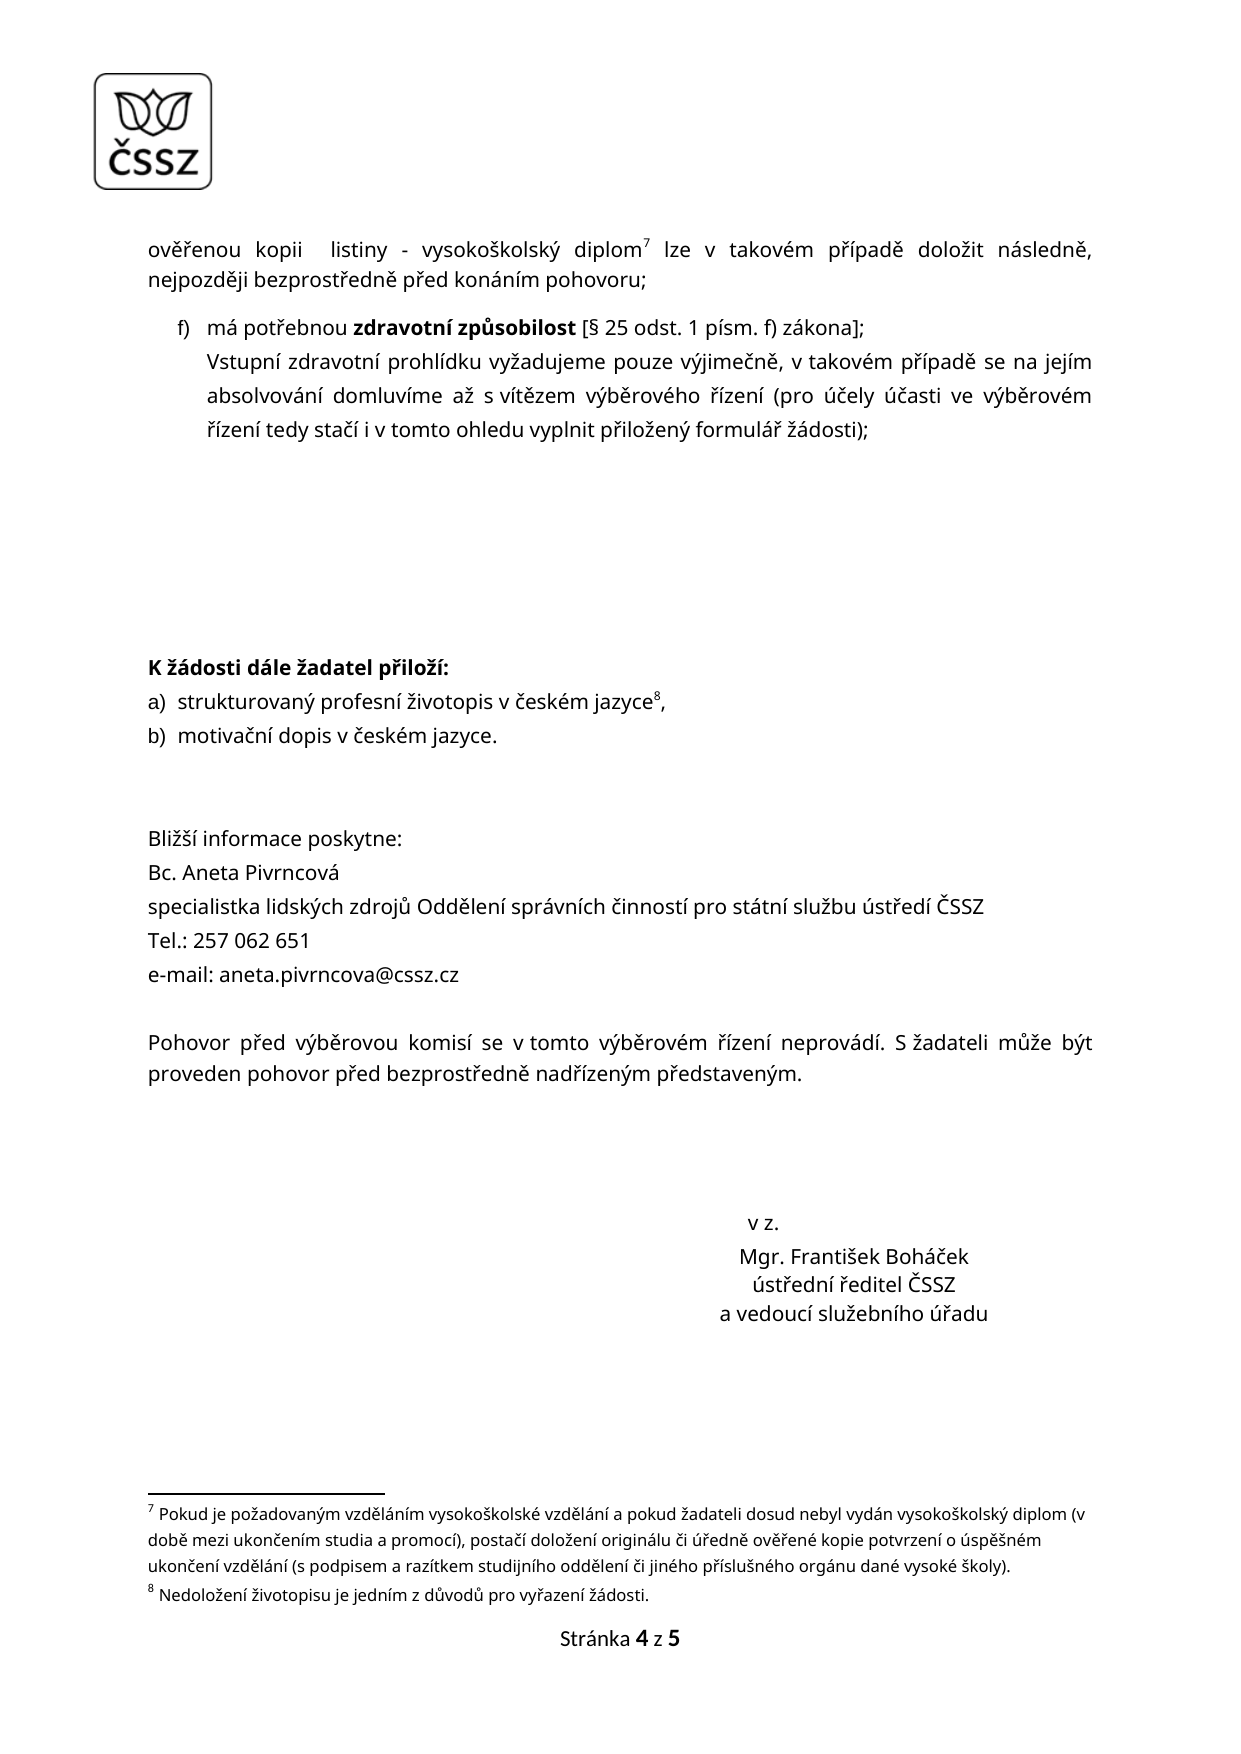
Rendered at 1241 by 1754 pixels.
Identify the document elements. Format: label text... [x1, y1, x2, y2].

text Tel.: 257 062 651 [148, 926, 1093, 954]
list strukturovaný profesní životopis v českém jazyce, [148, 687, 1093, 716]
table_cell ústřední ředitel ČSSZ [615, 1271, 1093, 1299]
text v z. [673, 1208, 1093, 1237]
list motivační dopis v českém jazyce. [148, 721, 1093, 750]
text Pohovor před výběrovou komisí se v tomto výběrovém řízení neprovádí. S žadateli může být proveden pohovor před bezprostředně nadřízeným představeným. [148, 1028, 1093, 1087]
text K žádosti dále žadatel přiloží: [148, 653, 1093, 682]
text Bc. Aneta Pivrncová [148, 858, 1093, 886]
text specialistka lidských zdrojů Oddělení správních činností pro státní službu ústředí ČSSZ [148, 892, 1093, 920]
list má potřebnou zdravotní způsobilost [§ 25 odst. 1 písm. f) zákona]; [177, 313, 1093, 341]
text Bližší informace poskytne: [148, 824, 1093, 852]
text e-mail: aneta.pivrncova@cssz.cz [148, 960, 1093, 988]
table_cell a vedoucí služebního úřadu [615, 1299, 1093, 1327]
table_header Mgr. František Boháček [615, 1242, 1093, 1271]
picture [0, 64, 1241, 190]
text Vstupní zdravotní prohlídku vyžadujeme pouze výjimečně, v takovém případě se na jejím absolvování domluvíme až s vítězem výběrového řízení (pro účely účasti ve výběrovém řízení tedy stačí i v tomto ohledu vyplnit přiložený formulář žádosti); [207, 347, 1093, 443]
